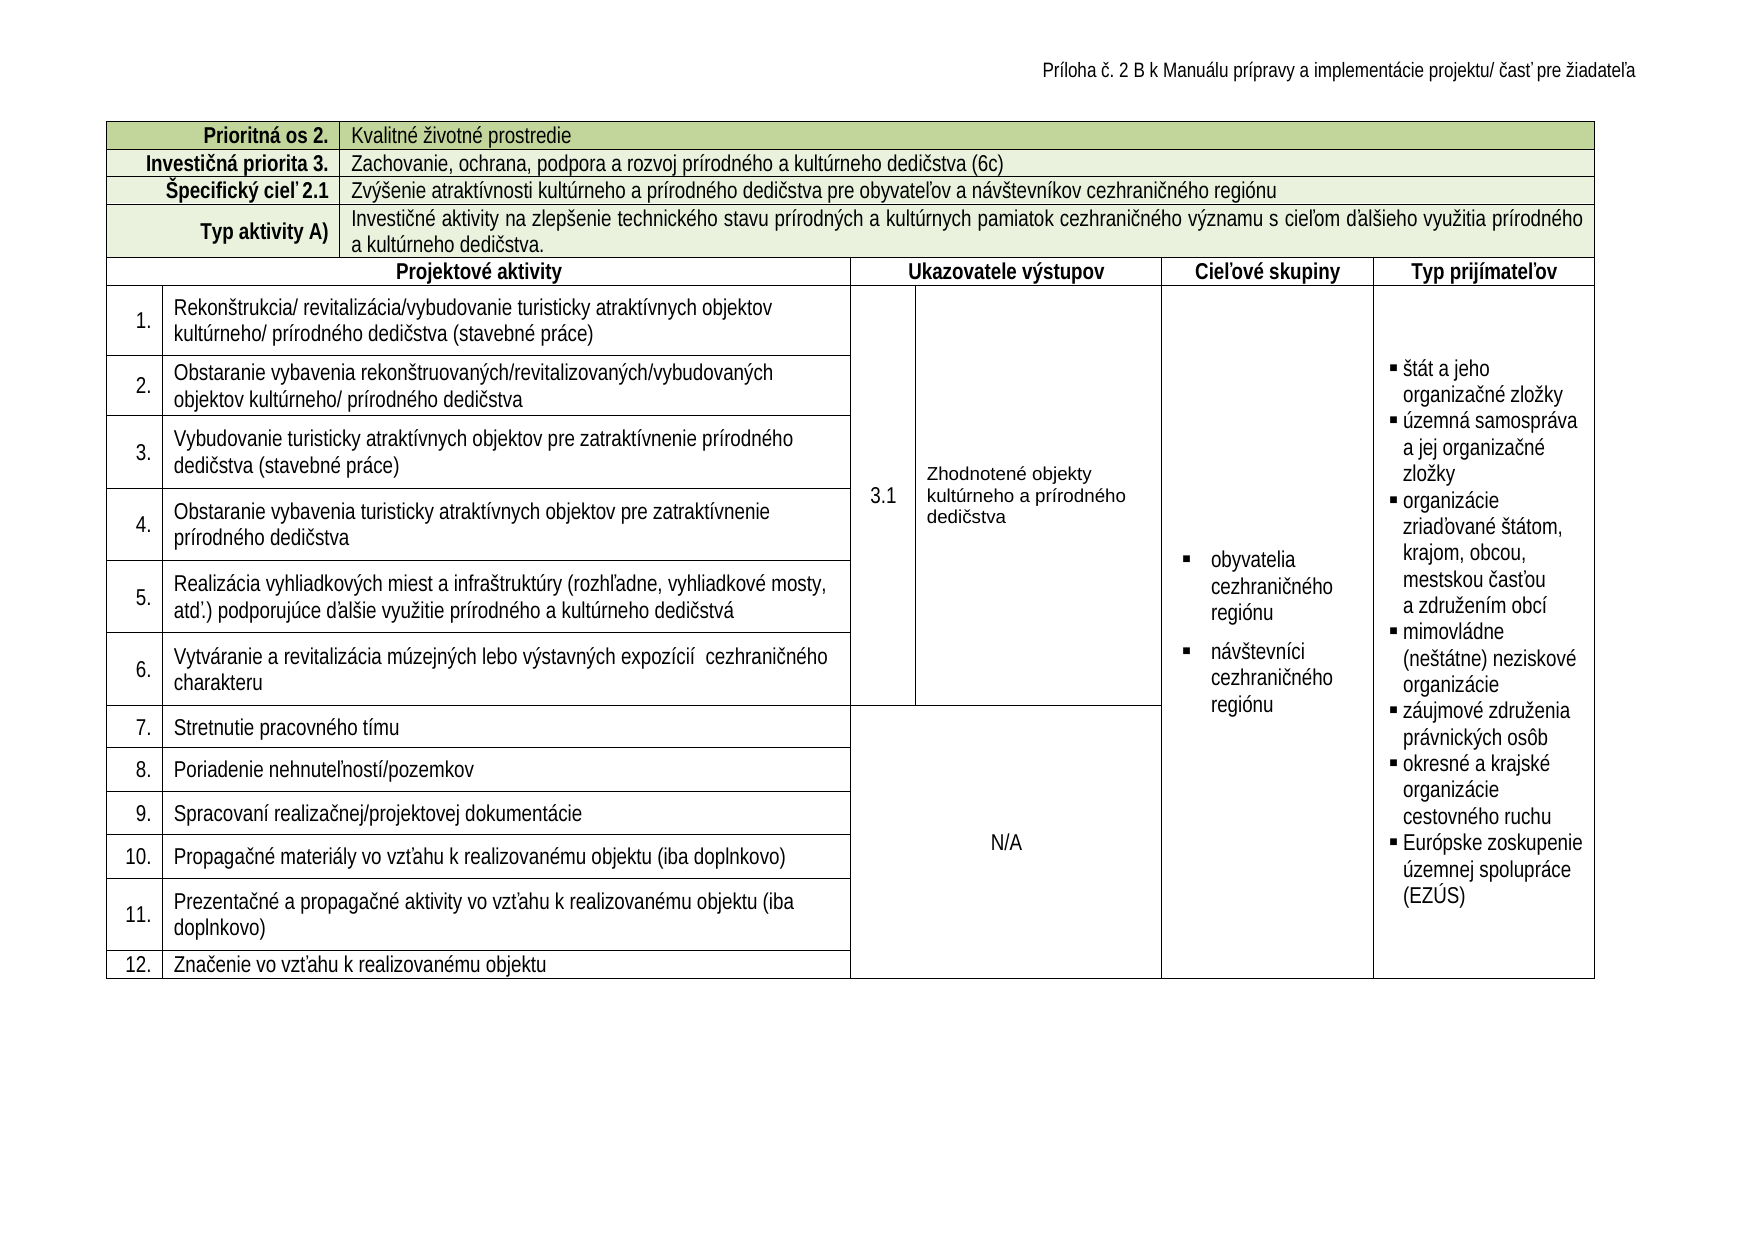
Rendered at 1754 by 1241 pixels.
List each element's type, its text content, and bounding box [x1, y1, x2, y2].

table_cell Stretnutie pracovného tímu [163, 706, 850, 747]
table_cell 3.1 [851, 286, 915, 705]
table_cell 5. [107, 561, 162, 632]
table_cell 2. [107, 356, 162, 415]
table_cell 11. [107, 879, 162, 950]
table_cell Obstaranie vybavenia rekonštruovaných/revitalizovaných/vybudovaných objektov kultúrneho/ prírodného dedičstva [163, 356, 850, 415]
table_cell Vybudovanie turisticky atraktívnych objektov pre zatraktívnenie prírodného dedičstva (stavebné práce) [163, 416, 850, 488]
table_cell Ukazovatele výstupov [851, 258, 1161, 284]
table_header Kvalitné životné prostredie [340, 122, 1594, 149]
table_cell 8. [107, 748, 162, 791]
table_cell Prezentačné a propagačné aktivity vo vzťahu k realizovanému objektu (iba doplnkovo) [163, 879, 850, 950]
table_cell Investičné aktivity na zlepšenie technického stavu prírodných a kultúrnych pamiatok cezhraničného významu s cieľom ďalšieho využitia prírodného a kultúrneho dedičstva. [340, 205, 1594, 257]
table_cell Spracovaní realizačnej/projektovej dokumentácie [163, 792, 850, 834]
table_cell 12. [107, 951, 162, 977]
table_cell Typ prijímateľov [1374, 258, 1594, 284]
table_cell Poriadenie nehnuteľností/pozemkov [163, 748, 850, 791]
table_cell Projektové aktivity [107, 258, 850, 284]
table_cell Zachovanie, ochrana, podpora a rozvoj prírodného a kultúrneho dedičstva (6c) [340, 150, 1594, 176]
table_cell Obstaranie vybavenia turisticky atraktívnych objektov pre zatraktívnenie prírodného dedičstva [163, 489, 850, 560]
table_cell Špecifický cieľ 2.1 [107, 177, 339, 203]
table_cell 4. [107, 489, 162, 560]
table_cell 1. [107, 286, 162, 355]
table_cell Typ aktivity A) [107, 205, 339, 257]
table_cell 10. [107, 835, 162, 878]
table_cell N/A [851, 706, 1161, 977]
table_cell Zvýšenie atraktívnosti kultúrneho a prírodného dedičstva pre obyvateľov a návštevníkov cezhraničného regiónu [340, 177, 1594, 203]
table_cell 7. [107, 706, 162, 747]
table_cell 9. [107, 792, 162, 834]
table_cell 3. [107, 416, 162, 488]
table_cell Investičná priorita 3. [107, 150, 339, 176]
table_cell Vytváranie a revitalizácia múzejných lebo výstavných expozícií cezhraničného charakteru [163, 633, 850, 705]
table_cell Zhodnotené objekty kultúrneho a prírodného dedičstva [916, 286, 1161, 705]
table_cell obyvatelia cezhraničného regiónu návštevníci cezhraničného regiónu [1162, 286, 1373, 977]
table_cell 6. [107, 633, 162, 705]
table_cell Rekonštrukcia/ revitalizácia/vybudovanie turisticky atraktívnych objektov kultúrneho/ prírodného dedičstva (stavebné práce) [163, 286, 850, 355]
table_cell Cieľové skupiny [1162, 258, 1373, 284]
table_cell Značenie vo vzťahu k realizovanému objektu [163, 951, 850, 977]
table_cell Propagačné materiály vo vzťahu k realizovanému objektu (iba doplnkovo) [163, 835, 850, 878]
table_cell Realizácia vyhliadkových miest a infraštruktúry (rozhľadne, vyhliadkové mosty, atď.) podporujúce ďalšie využitie prírodného a kultúrneho dedičstvá [163, 561, 850, 632]
table_header Prioritná os 2. [107, 122, 339, 149]
